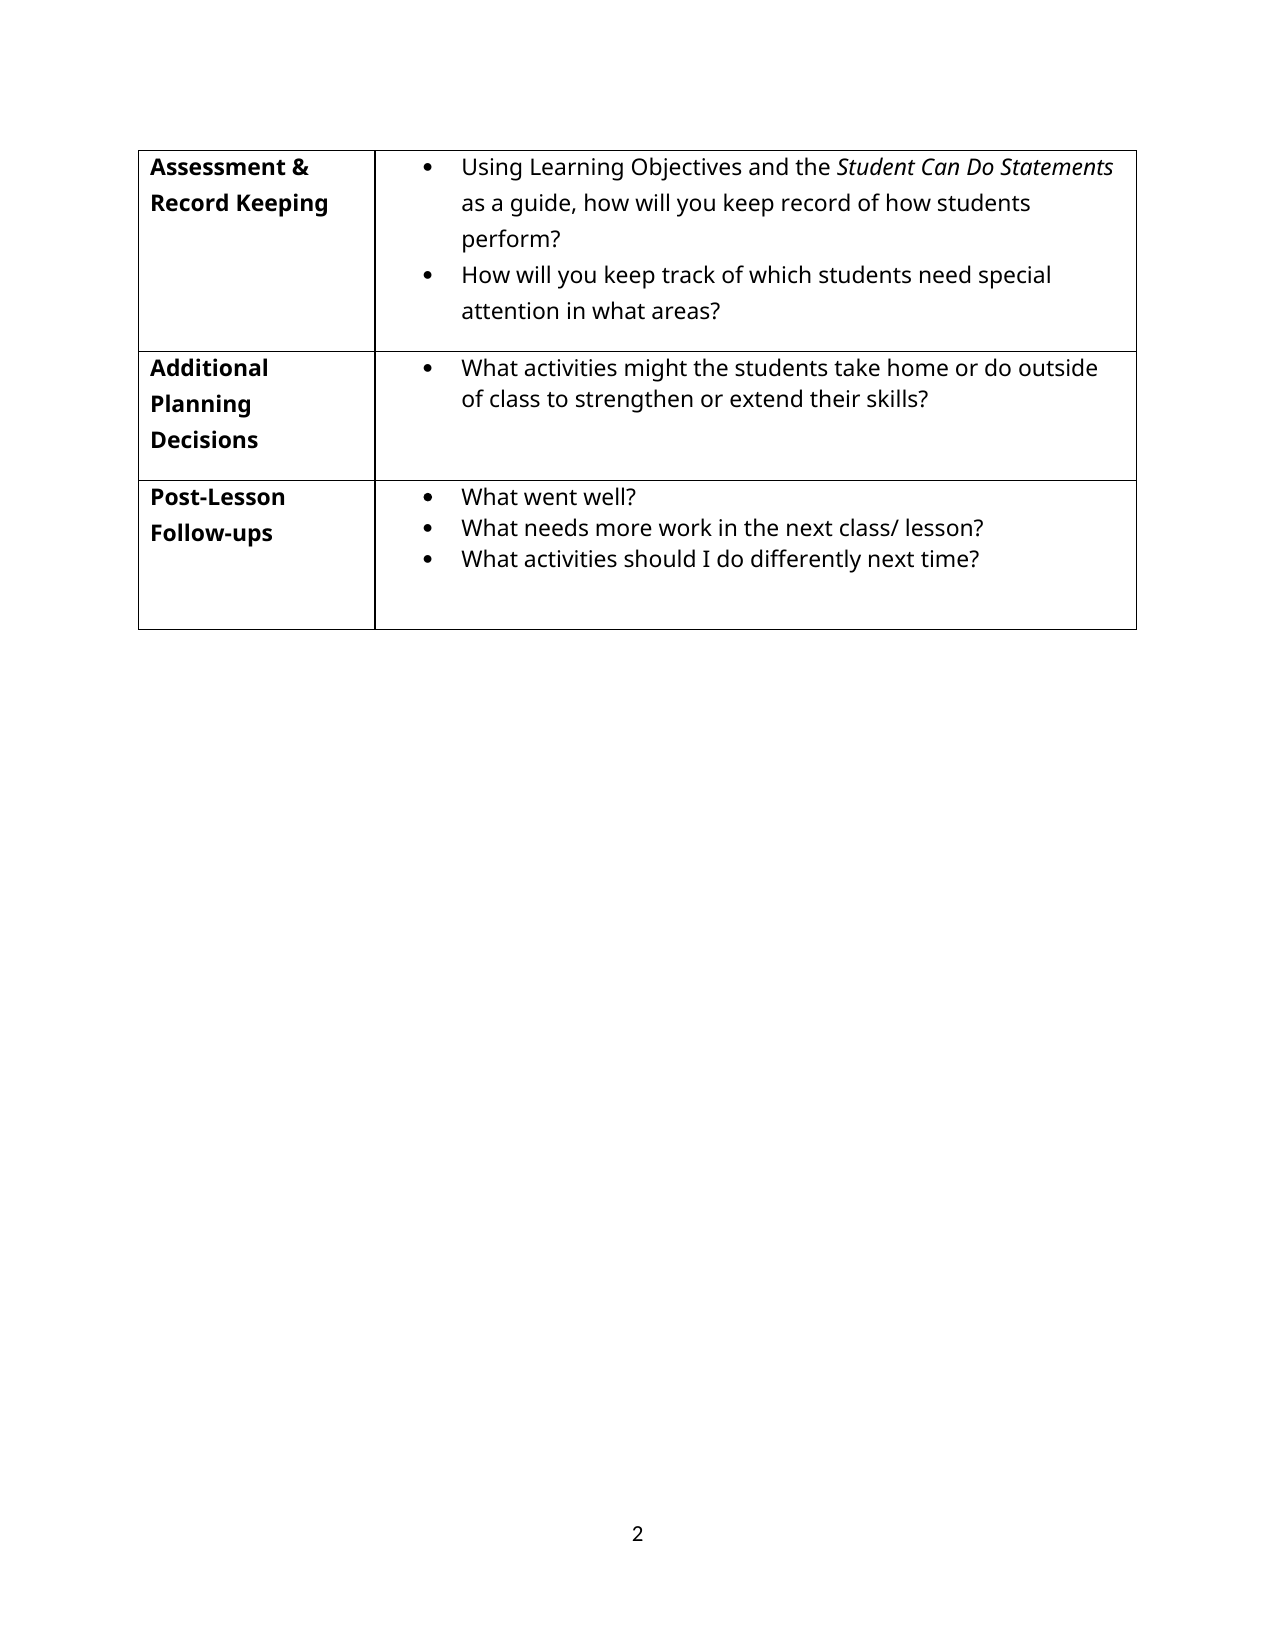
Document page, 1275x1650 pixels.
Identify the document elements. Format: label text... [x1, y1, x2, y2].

table_cell Using Learning Objectives and the Student Can Do Statements as a guide, how will you keep record of how students perform? How will you keep track of which students need special attention in what areas? [376, 151, 1136, 351]
table_cell What went well? What needs more work in the next class/ lesson? What activities should I do differently next time? [376, 481, 1136, 629]
table_cell What activities might the students take home or do outside of class to strengthen or extend their skills? [376, 352, 1136, 479]
table_cell Additional Planning Decisions [139, 352, 374, 479]
table_cell Post-Lesson Follow-ups [139, 481, 374, 629]
table_cell Assessment & Record Keeping [139, 151, 374, 351]
